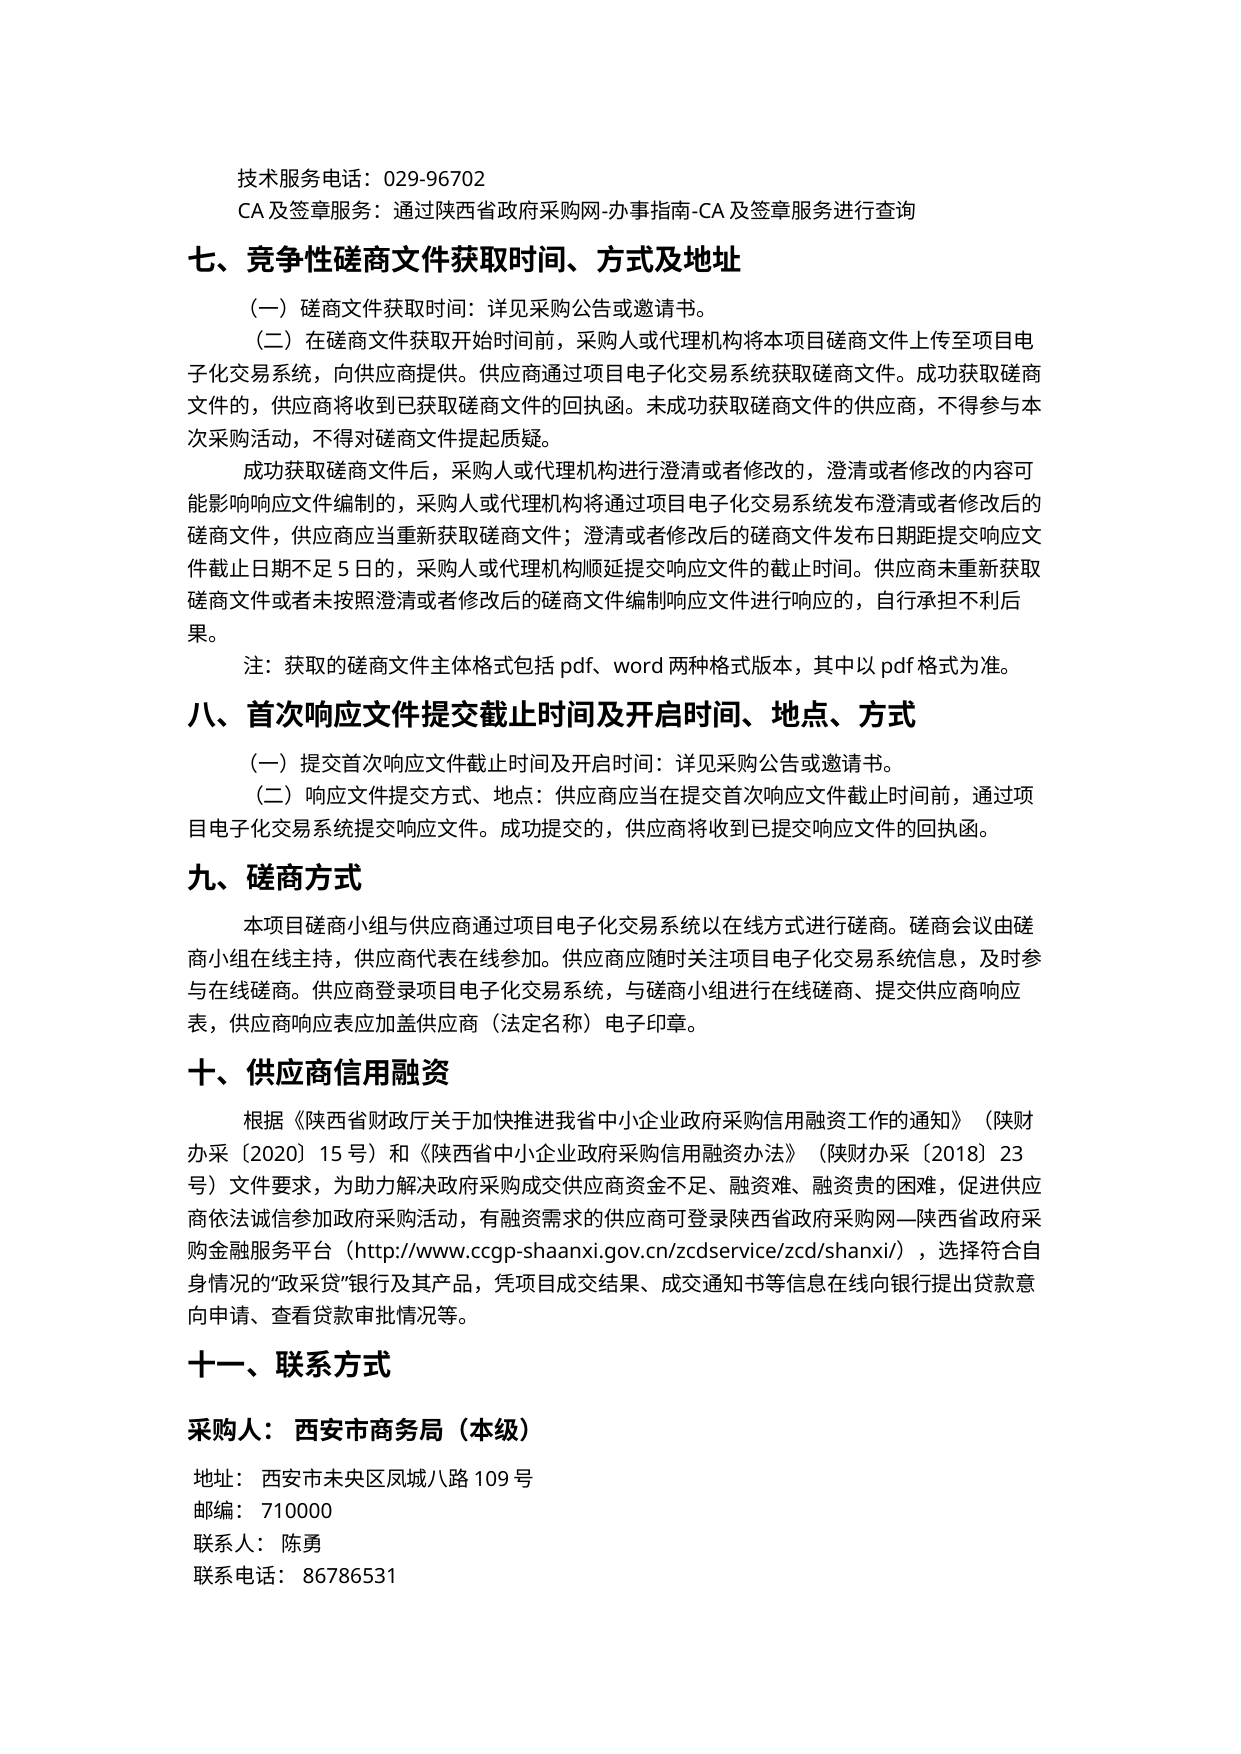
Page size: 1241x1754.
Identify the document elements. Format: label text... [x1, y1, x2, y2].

text 九、磋商方式 [187, 844, 1053, 909]
text CA及签章服务：通过陕西省政府采购网-办事指南-CA及签章服务进行查询 [187, 194, 1053, 227]
text 邮编： 710000 [187, 1494, 1053, 1527]
text 联系人： 陈勇 [187, 1527, 1053, 1559]
text 技术服务电话：029-96702 [187, 162, 1053, 194]
text （一）提交首次响应文件截止时间及开启时间：详见采购公告或邀请书。 [187, 747, 1053, 779]
text 注：获取的磋商文件主体格式包括pdf、word两种格式版本，其中以pdf格式为准。 [187, 649, 1053, 682]
text 八、首次响应文件提交截止时间及开启时间、地点、方式 [187, 682, 1053, 747]
text （一）磋商文件获取时间：详见采购公告或邀请书。 [187, 292, 1053, 324]
text （二）在磋商文件获取开始时间前，采购人或代理机构将本项目磋商文件上传至项目电子化交易系统，向供应商提供。供应商通过项目电子化交易系统获取磋商文件。成功获取磋商文件的，供应商将收到已获取磋商文件的回执函。未成功获取磋商文件的供应商，不得参与本次采购活动，不得对磋商文件提起质疑。 [187, 324, 1053, 454]
text 根据《陕西省财政厅关于加快推进我省中小企业政府采购信用融资工作的通知》（陕财办采〔2020〕15 号）和《陕西省中小企业政府采购信用融资办法》（陕财办采〔2018〕23 号）文件要求，为助力解决政府采购成交供应商资金不足、融资难、融资贵的困难，促进供应商依法诚信参加政府采购活动，有融资需求的供应商可登录陕西省政府采购网—陕西省政府采购金融服务平台（http://www.ccgp-shaanxi.gov.cn/zcdservice/zcd/shanxi/），选择符合自身情况的“政采贷”银行及其产品，凭项目成交结果、成交通知书等信息在线向银行提出贷款意向申请、查看贷款审批情况等。 [187, 1104, 1053, 1332]
text 本项目磋商小组与供应商通过项目电子化交易系统以在线方式进行磋商。磋商会议由磋商小组在线主持，供应商代表在线参加。供应商应随时关注项目电子化交易系统信息，及时参与在线磋商。供应商登录项目电子化交易系统，与磋商小组进行在线磋商、提交供应商响应表，供应商响应表应加盖供应商（法定名称）电子印章。 [187, 909, 1053, 1039]
text 成功获取磋商文件后，采购人或代理机构进行澄清或者修改的，澄清或者修改的内容可能影响响应文件编制的，采购人或代理机构将通过项目电子化交易系统发布澄清或者修改后的磋商文件，供应商应当重新获取磋商文件；澄清或者修改后的磋商文件发布日期距提交响应文件截止日期不足5日的，采购人或代理机构顺延提交响应文件的截止时间。供应商未重新获取磋商文件或者未按照澄清或者修改后的磋商文件编制响应文件进行响应的，自行承担不利后果。 [187, 454, 1053, 649]
text 地址： 西安市未央区凤城八路109号 [187, 1462, 1053, 1494]
text 采购人： 西安市商务局（本级） [187, 1397, 1053, 1462]
text （二）响应文件提交方式、地点：供应商应当在提交首次响应文件截止时间前，通过项目电子化交易系统提交响应文件。成功提交的，供应商将收到已提交响应文件的回执函。 [187, 779, 1053, 844]
text 十一、联系方式 [187, 1332, 1053, 1397]
text 十、供应商信用融资 [187, 1039, 1053, 1104]
text 七、竞争性磋商文件获取时间、方式及地址 [187, 227, 1053, 292]
text 联系电话： 86786531 [187, 1559, 1053, 1592]
